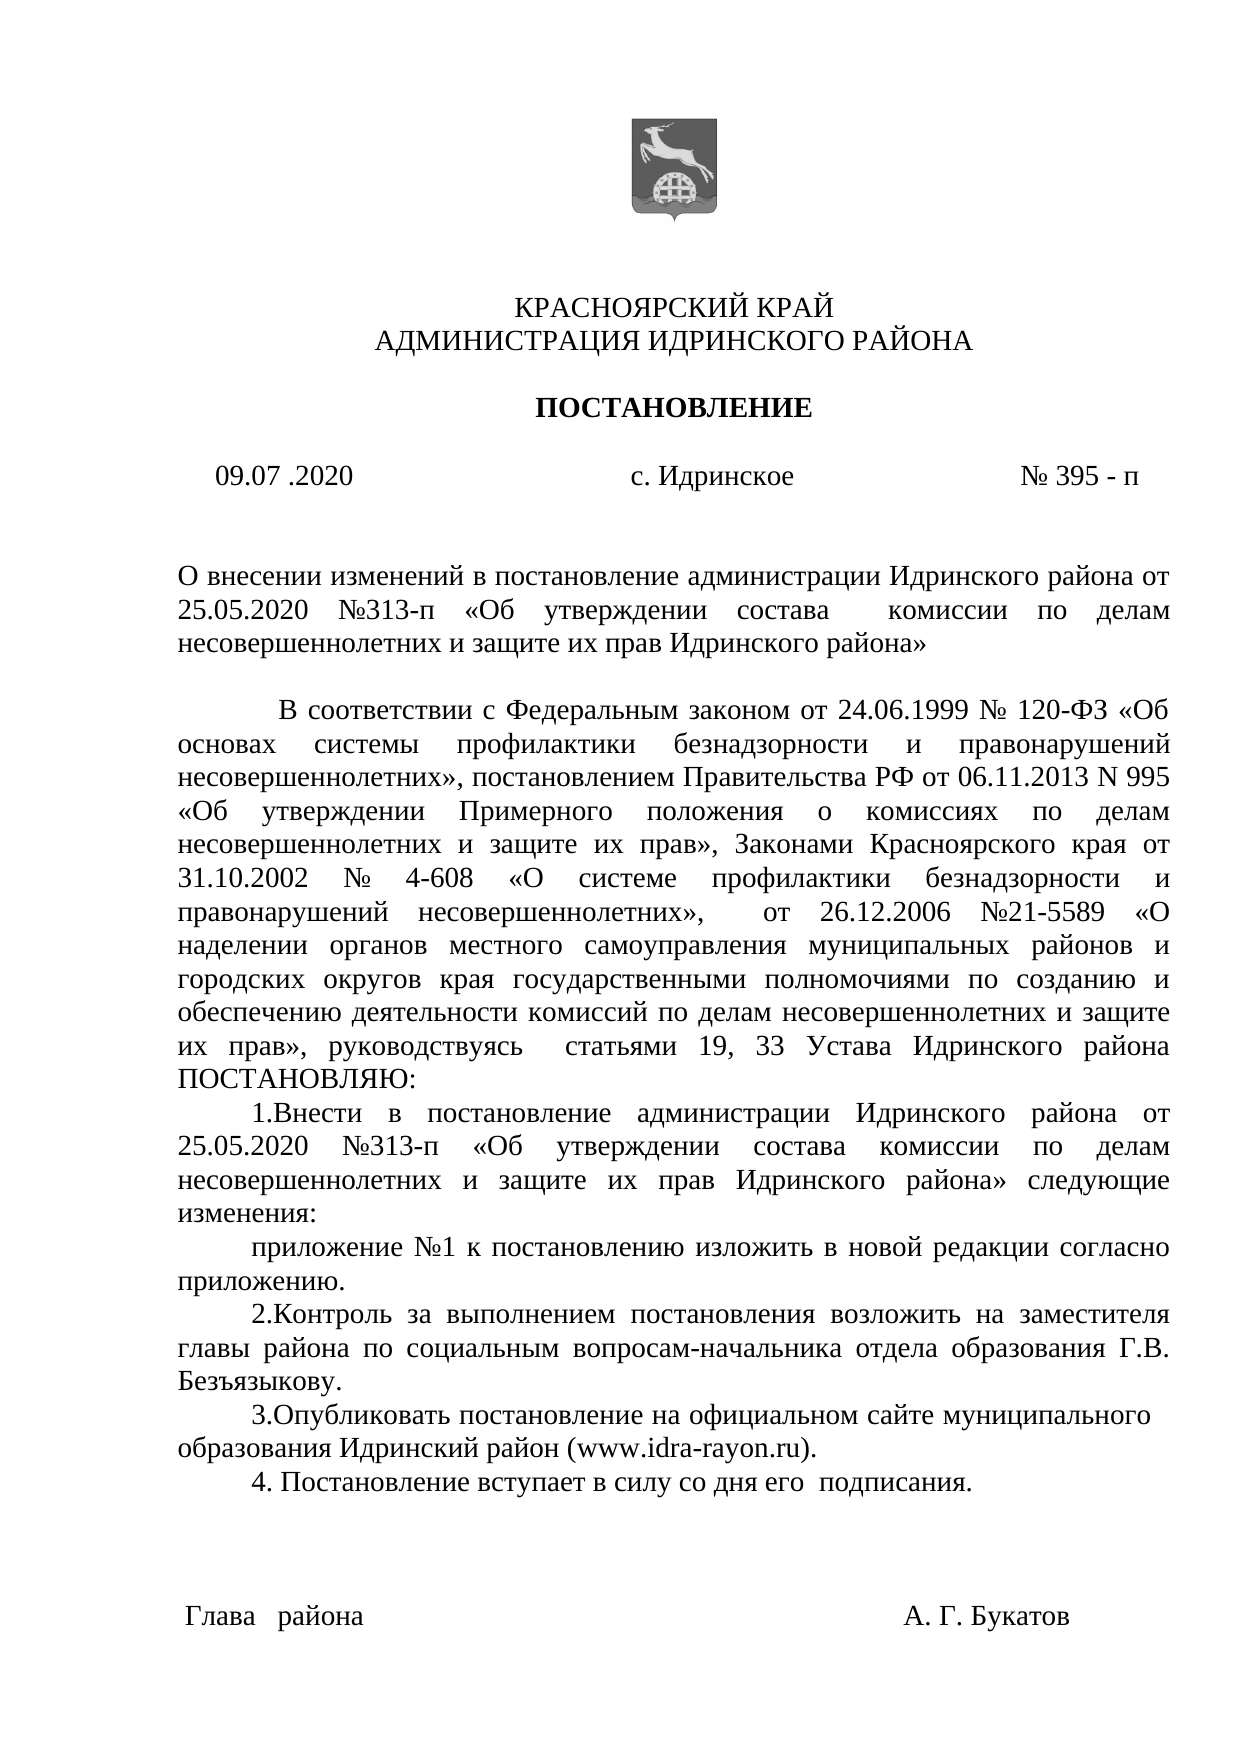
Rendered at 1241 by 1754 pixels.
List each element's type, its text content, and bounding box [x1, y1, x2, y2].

text 4. Постановление вступает в силу со дня его подписания. [177, 1464, 1171, 1497]
text КРАСНОЯРСКИЙ КРАЙ [177, 290, 1171, 323]
text ПОСТАНОВЛЕНИЕ [177, 391, 1171, 424]
text 2.Контроль за выполнением постановления возложить на заместителя главы района по социальным вопросам-начальника отдела образования Г.В. Безъязыкову. [177, 1296, 1171, 1397]
text В соответствии с Федеральным законом от 24.06.1999 № 120-ФЗ «Об основах системы профилактики безнадзорности и правонарушений несовершеннолетних», постановлением Правительства РФ от 06.11.2013 N 995 «Об утверждении Примерного положения о комиссиях по делам несовершеннолетних и защите их прав», Законами Красноярского края от 31.10.2002 № 4-608 «О системе профилактики безнадзорности и правонарушений несовершеннолетних», от 26.12.2006 №21-5589 «О наделении органов местного самоуправления муниципальных районов и городских округов края государственными полномочиями по созданию и обеспечению деятельности комиссий по делам несовершеннолетних и защите их прав», руководствуясь статьями 19, 33 Устава Идринского района ПОСТАНОВЛЯЮ: [177, 692, 1171, 1095]
text приложение №1 к постановлению изложить в новой редакции согласно приложению. [177, 1229, 1171, 1296]
text АДМИНИСТРАЦИЯ ИДРИНСКОГО РАЙОНА [177, 323, 1171, 357]
text 09.07 .2020 с. Идринское № 395 - п [215, 458, 1167, 491]
text 3.Опубликовать постановление на официальном сайте муниципального образования Идринский район (www.idra-rayon.ru). [177, 1397, 1152, 1464]
text Глава района А. Г. Букатов [177, 1598, 1152, 1632]
text О внесении изменений в постановление администрации Идринского района от 25.05.2020 №313-п «Об утверждении состава комиссии по делам несовершеннолетних и защите их прав Идринского района» [177, 558, 1171, 659]
text 1.Внести в постановление администрации Идринского района от 25.05.2020 №313-п «Об утверждении состава комиссии по делам несовершеннолетних и защите их прав Идринского района» следующие изменения: [177, 1095, 1171, 1229]
